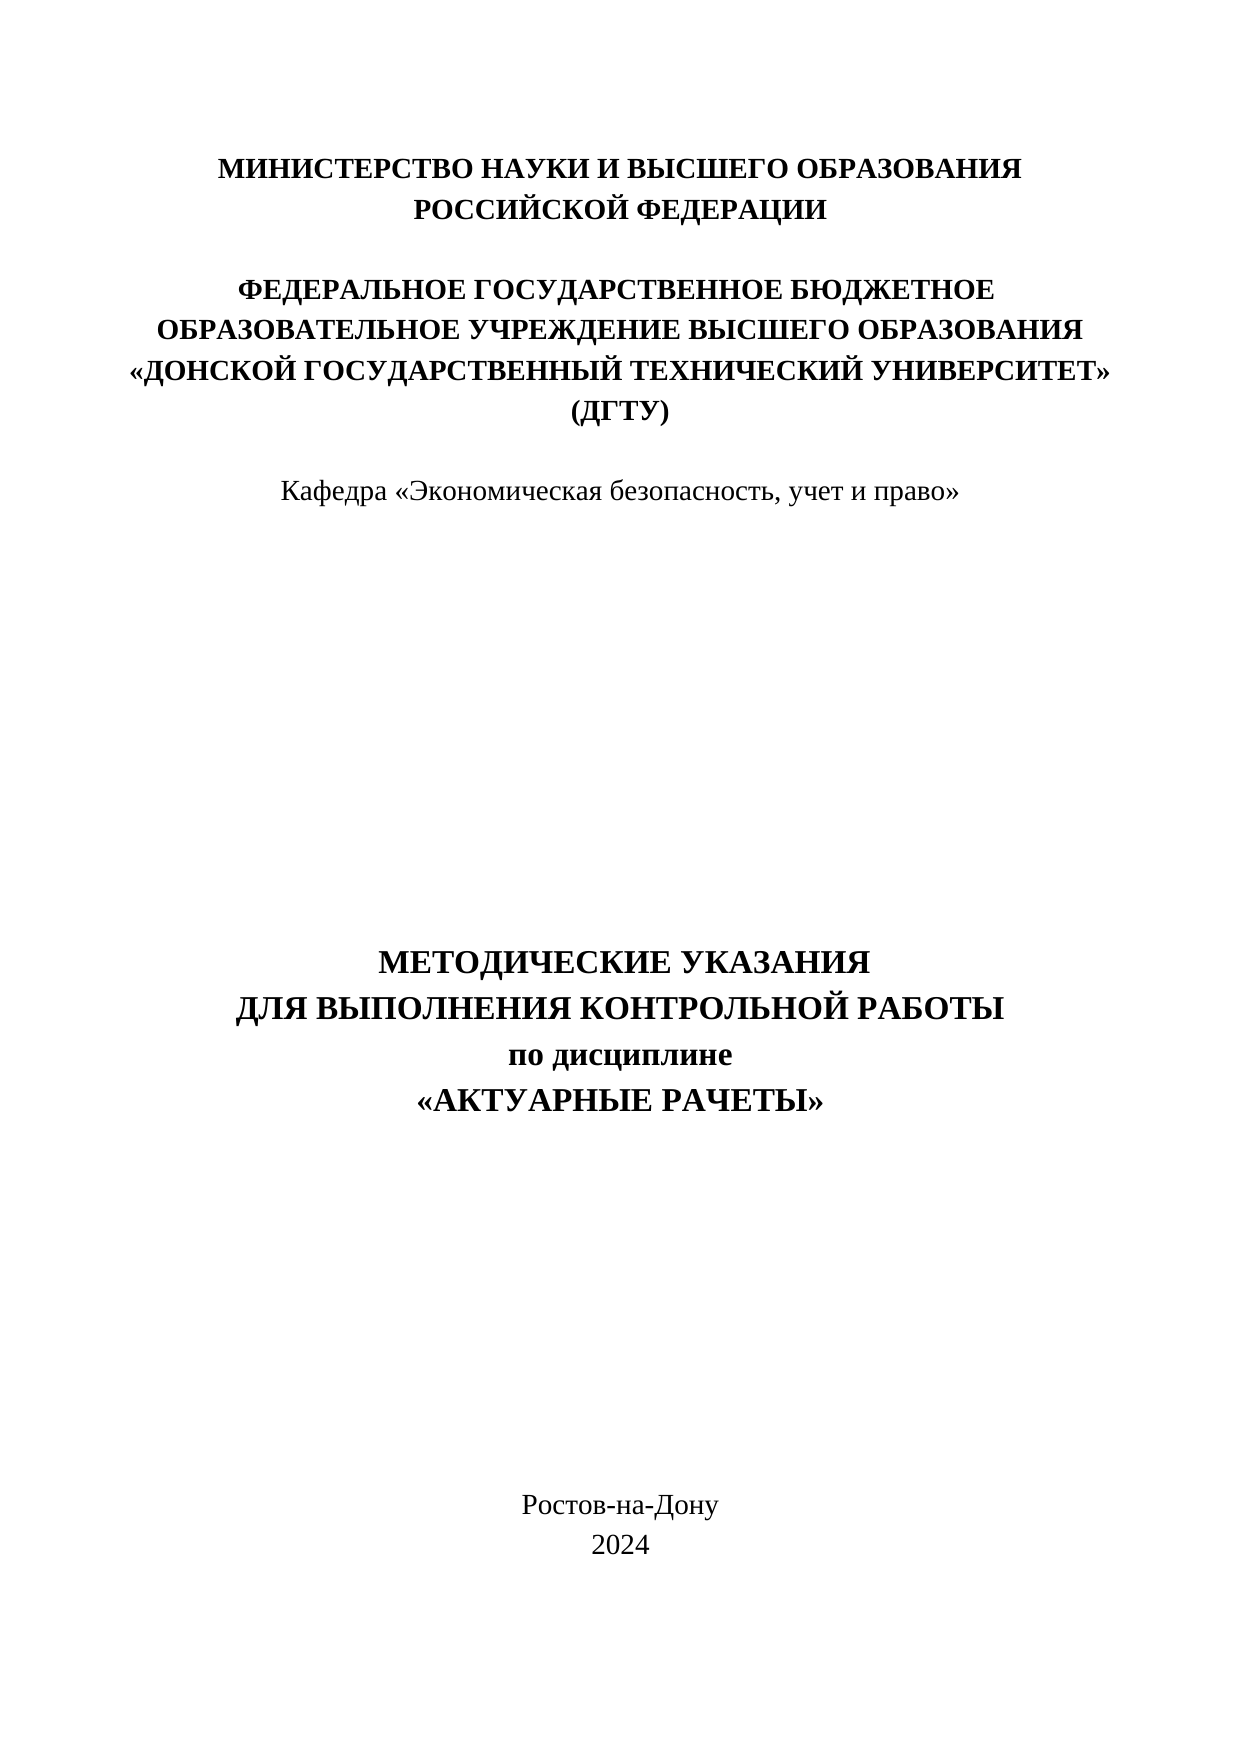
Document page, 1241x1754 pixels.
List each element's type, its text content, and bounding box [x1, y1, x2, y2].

text 2024 [118, 1527, 1122, 1561]
text МИНИСТЕРСТВО НАУКИ И ВЫСШЕГО ОБРАЗОВАНИЯ [118, 152, 1122, 185]
text Кафедра «Экономическая безопасность, учет и право» [118, 473, 1122, 507]
text по дисциплине [118, 1034, 1122, 1073]
text ФЕДЕРАЛЬНОЕ ГОСУДАРСТВЕННОЕ БЮДЖЕТНОЕ ОБРАЗОВАТЕЛЬНОЕ УЧРЕЖДЕНИЕ ВЫСШЕГО ОБРАЗОВАНИЯ «ДОНСКОЙ ГОСУДАРСТВЕННЫЙ ТЕХНИЧЕСКИЙ УНИВЕРСИТЕТ» [118, 272, 1122, 386]
text «АКТУАРНЫЕ РАЧЕТЫ» [118, 1080, 1122, 1119]
text МЕТОДИЧЕСКИЕ УКАЗАНИЯ [118, 943, 1122, 981]
text (ДГТУ) [118, 393, 1122, 426]
text Ростов-на-Дону [118, 1487, 1122, 1521]
text ДЛЯ ВЫПОЛНЕНИЯ КОНТРОЛЬНОЙ РАБОТЫ [118, 988, 1122, 1027]
text РОССИЙСКОЙ ФЕДЕРАЦИИ [118, 192, 1122, 225]
